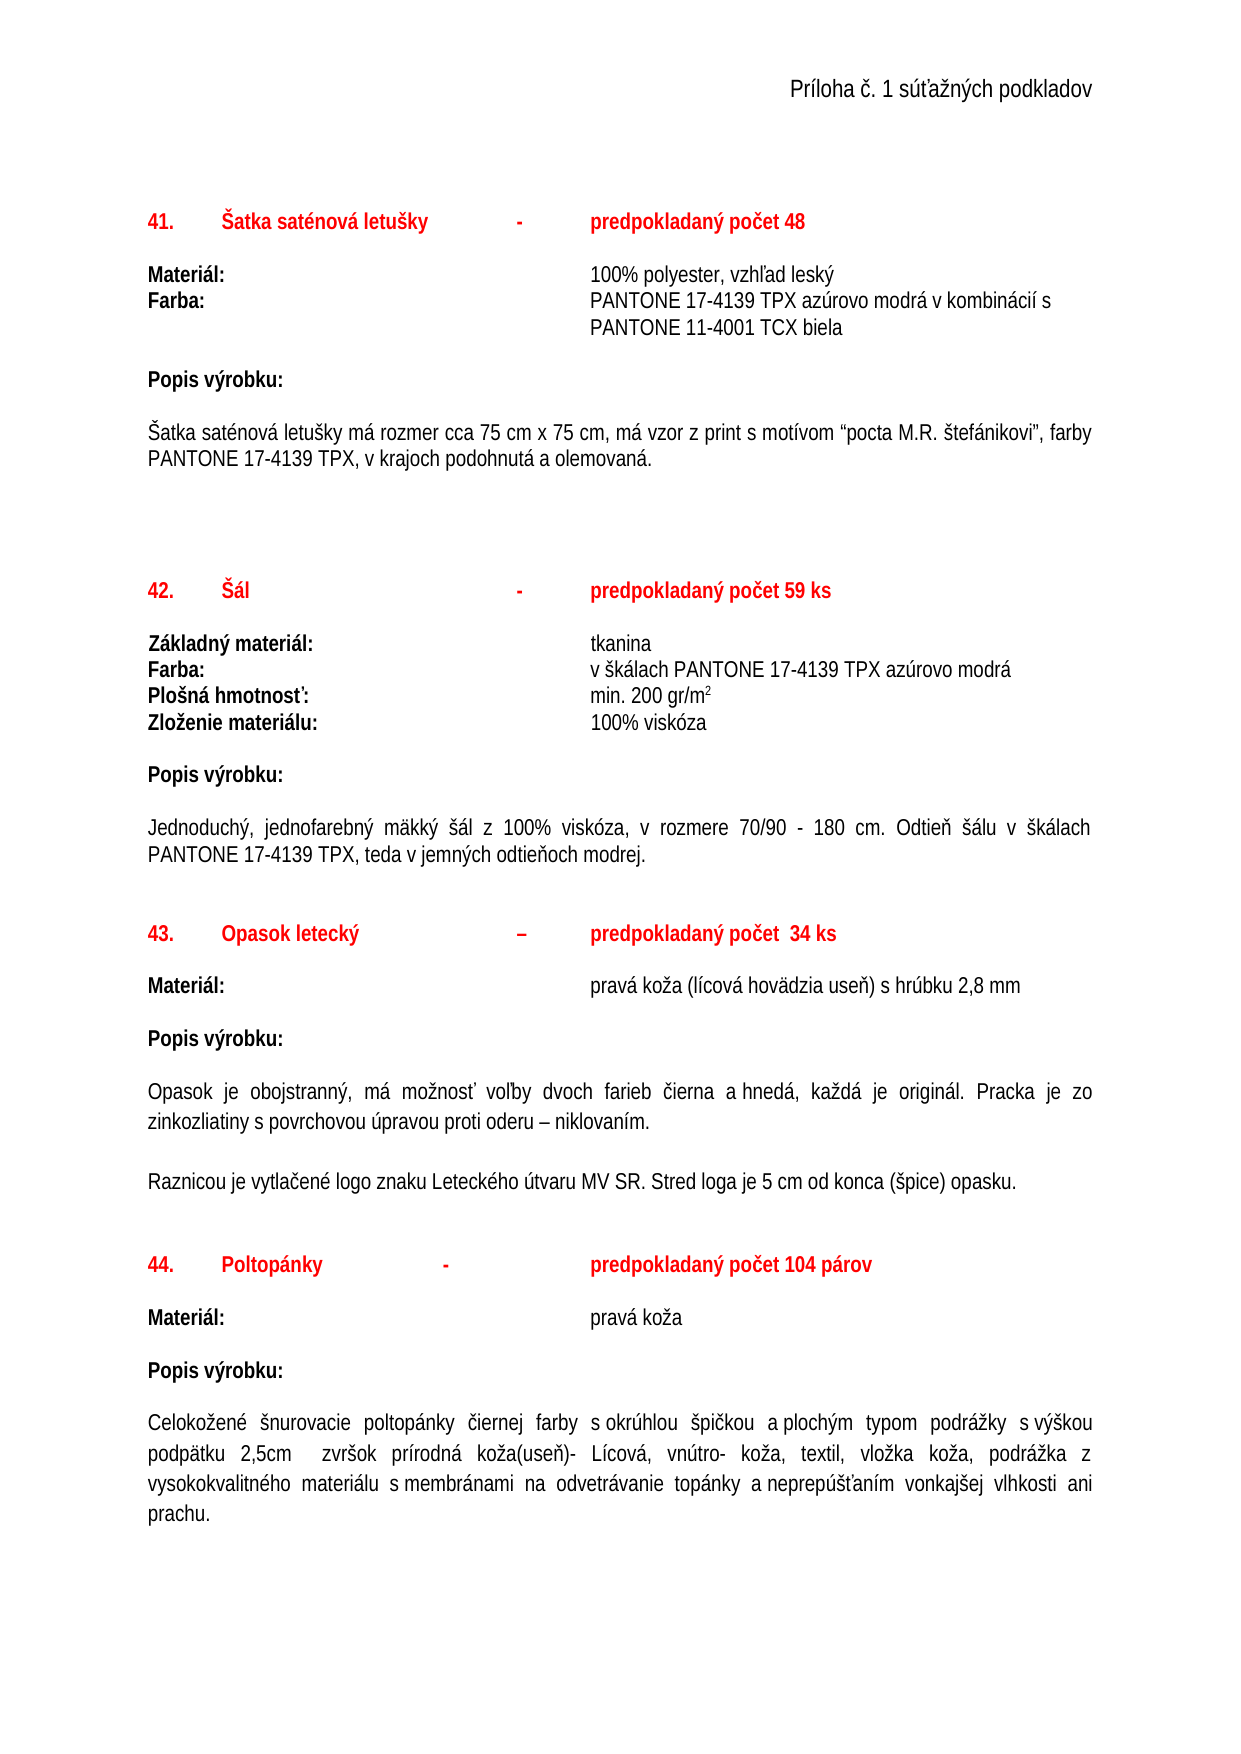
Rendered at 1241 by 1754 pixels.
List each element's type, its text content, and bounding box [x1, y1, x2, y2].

text Základný materiál: tkanina [148, 630, 1093, 656]
text 44. Poltopánky - predpokladaný počet 104 párov [148, 1251, 1093, 1278]
text 41. Šatka saténová letušky - predpokladaný počet 48 [148, 208, 1093, 234]
text Popis výrobku: [148, 366, 1093, 392]
text Popis výrobku: [148, 1357, 1093, 1383]
text Materiál: pravá koža (lícová hovädzia useň) s hrúbku 2,8 mm [148, 972, 1093, 999]
text Raznicou je vytlačené logo znaku Leteckého útvaru MV SR. Stred loga je 5 cm od konca (špice) opasku. [148, 1168, 1093, 1195]
text Celokožené šnurovacie poltopánky čiernej farby s okrúhlou špičkou a plochým typom podrážky s výškou podpätku 2,5cm zvršok prírodná koža(useň)- Lícová, vnútro- koža, textil, vložka koža, podrážka z vysokokvalitného materiálu s membránami na odvetrávanie topánky a neprepúšťaním vonkajšej vlhkosti ani prachu. [148, 1409, 1093, 1526]
text Šatka saténová letušky má rozmer cca 75 cm x 75 cm, má vzor z print s motívom “pocta M.R. štefánikovi”, farby PANTONE 17-4139 TPX, v krajoch podohnutá a olemovaná. [148, 419, 1093, 472]
text Opasok je obojstranný, má možnosť voľby dvoch farieb čierna a hnedá, každá je originál. Pracka je zo zinkozliatiny s povrchovou úpravou proti oderu – niklovaním. [148, 1078, 1093, 1134]
text 43. Opasok letecký – predpokladaný počet 34 ks [148, 919, 1093, 946]
text 42. Šál - predpokladaný počet 59 ks [148, 577, 1093, 603]
text Farba: v škálach PANTONE 17-4139 TPX azúrovo modrá [148, 656, 1093, 682]
text Materiál: pravá koža [148, 1304, 1093, 1330]
text Materiál: 100% polyester, vzhľad leský [148, 261, 1093, 287]
text Popis výrobku: [148, 761, 1093, 788]
text Plošná hmotnosť: min. 200 gr/m2 [148, 682, 1093, 709]
text Farba: PANTONE 17-4139 TPX azúrovo modrá v kombinácií s PANTONE 11-4001 TCX biela [148, 287, 1093, 340]
text Popis výrobku: [148, 1025, 1093, 1051]
text Zloženie materiálu: 100% viskóza [148, 709, 1093, 735]
text Jednoduchý, jednofarebný mäkký šál z 100% viskóza, v rozmere 70/90 - 180 cm. Odtieň šálu v škálach PANTONE 17-4139 TPX, teda v jemných odtieňoch modrej. [148, 814, 1093, 867]
